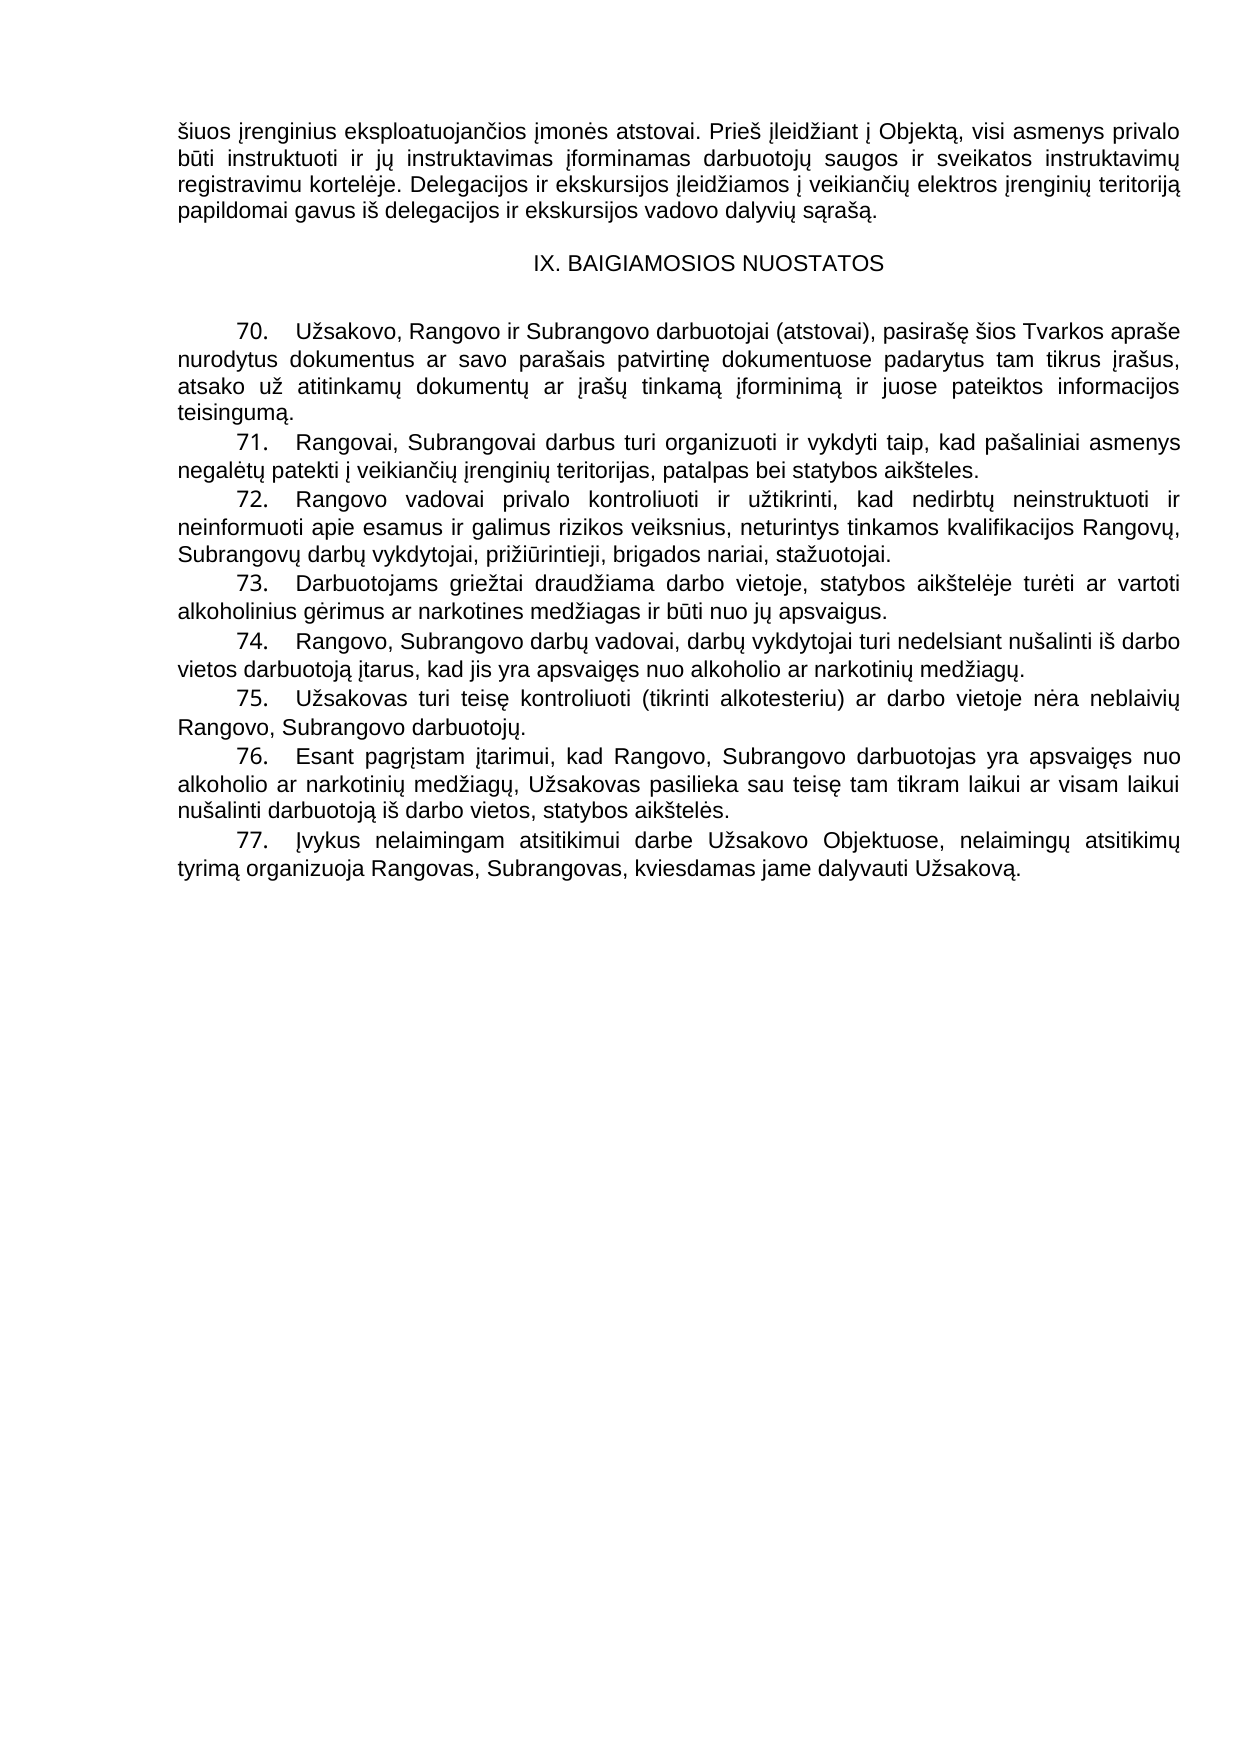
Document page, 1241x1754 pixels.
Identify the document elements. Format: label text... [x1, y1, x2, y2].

list Esant pagrįstam įtarimui, kad Rangovo, Subrangovo darbuotojas yra apsvaigęs nuo alkoholio ar narkotinių medžiagų, Užsakovas pasilieka sau teisę tam tikram laikui ar visam laikui nušalinti darbuotoją iš darbo vietos, statybos aikštelės. [177, 740, 1181, 824]
text IX. Baigiamosios nuostatos [177, 250, 1181, 276]
list Rangovo vadovai privalo kontroliuoti ir užtikrinti, kad nedirbtų neinstruktuoti ir neinformuoti apie esamus ir galimus rizikos veiksnius, neturintys tinkamos kvalifikacijos Rangovų, Subrangovų darbų vykdytojai, prižiūrintieji, brigados nariai, stažuotojai. [177, 483, 1181, 567]
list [177, 118, 1181, 223]
list Rangovo, Subrangovo darbų vadovai, darbų vykdytojai turi nedelsiant nušalinti iš darbo vietos darbuotoją įtarus, kad jis yra apsvaigęs nuo alkoholio ar narkotinių medžiagų. [177, 624, 1181, 682]
list Užsakovo, Rangovo ir Subrangovo darbuotojai (atstovai), pasirašę šios Tvarkos apraše nurodytus dokumentus ar savo parašais patvirtinę dokumentuose padarytus tam tikrus įrašus, atsako už atitinkamų dokumentų ar įrašų tinkamą įforminimą ir juose pateiktos informacijos teisingumą. [177, 315, 1181, 425]
list Rangovai, Subrangovai darbus turi organizuoti ir vykdyti taip, kad pašaliniai asmenys negalėtų patekti į veikiančių įrenginių teritorijas, patalpas bei statybos aikšteles. [177, 425, 1181, 483]
list Įvykus nelaimingam atsitikimui darbe Užsakovo Objektuose, nelaimingų atsitikimų tyrimą organizuoja Rangovas, Subrangovas, kviesdamas jame dalyvauti Užsakovą. [177, 824, 1181, 881]
list Užsakovas turi teisę kontroliuoti (tikrinti alkotesteriu) ar darbo vietoje nėra neblaivių Rangovo, Subrangovo darbuotojų. [177, 682, 1181, 740]
list Darbuotojams griežtai draudžiama darbo vietoje, statybos aikštelėje turėti ar vartoti alkoholinius gėrimus ar narkotines medžiagas ir būti nuo jų apsvaigus. [177, 567, 1181, 624]
